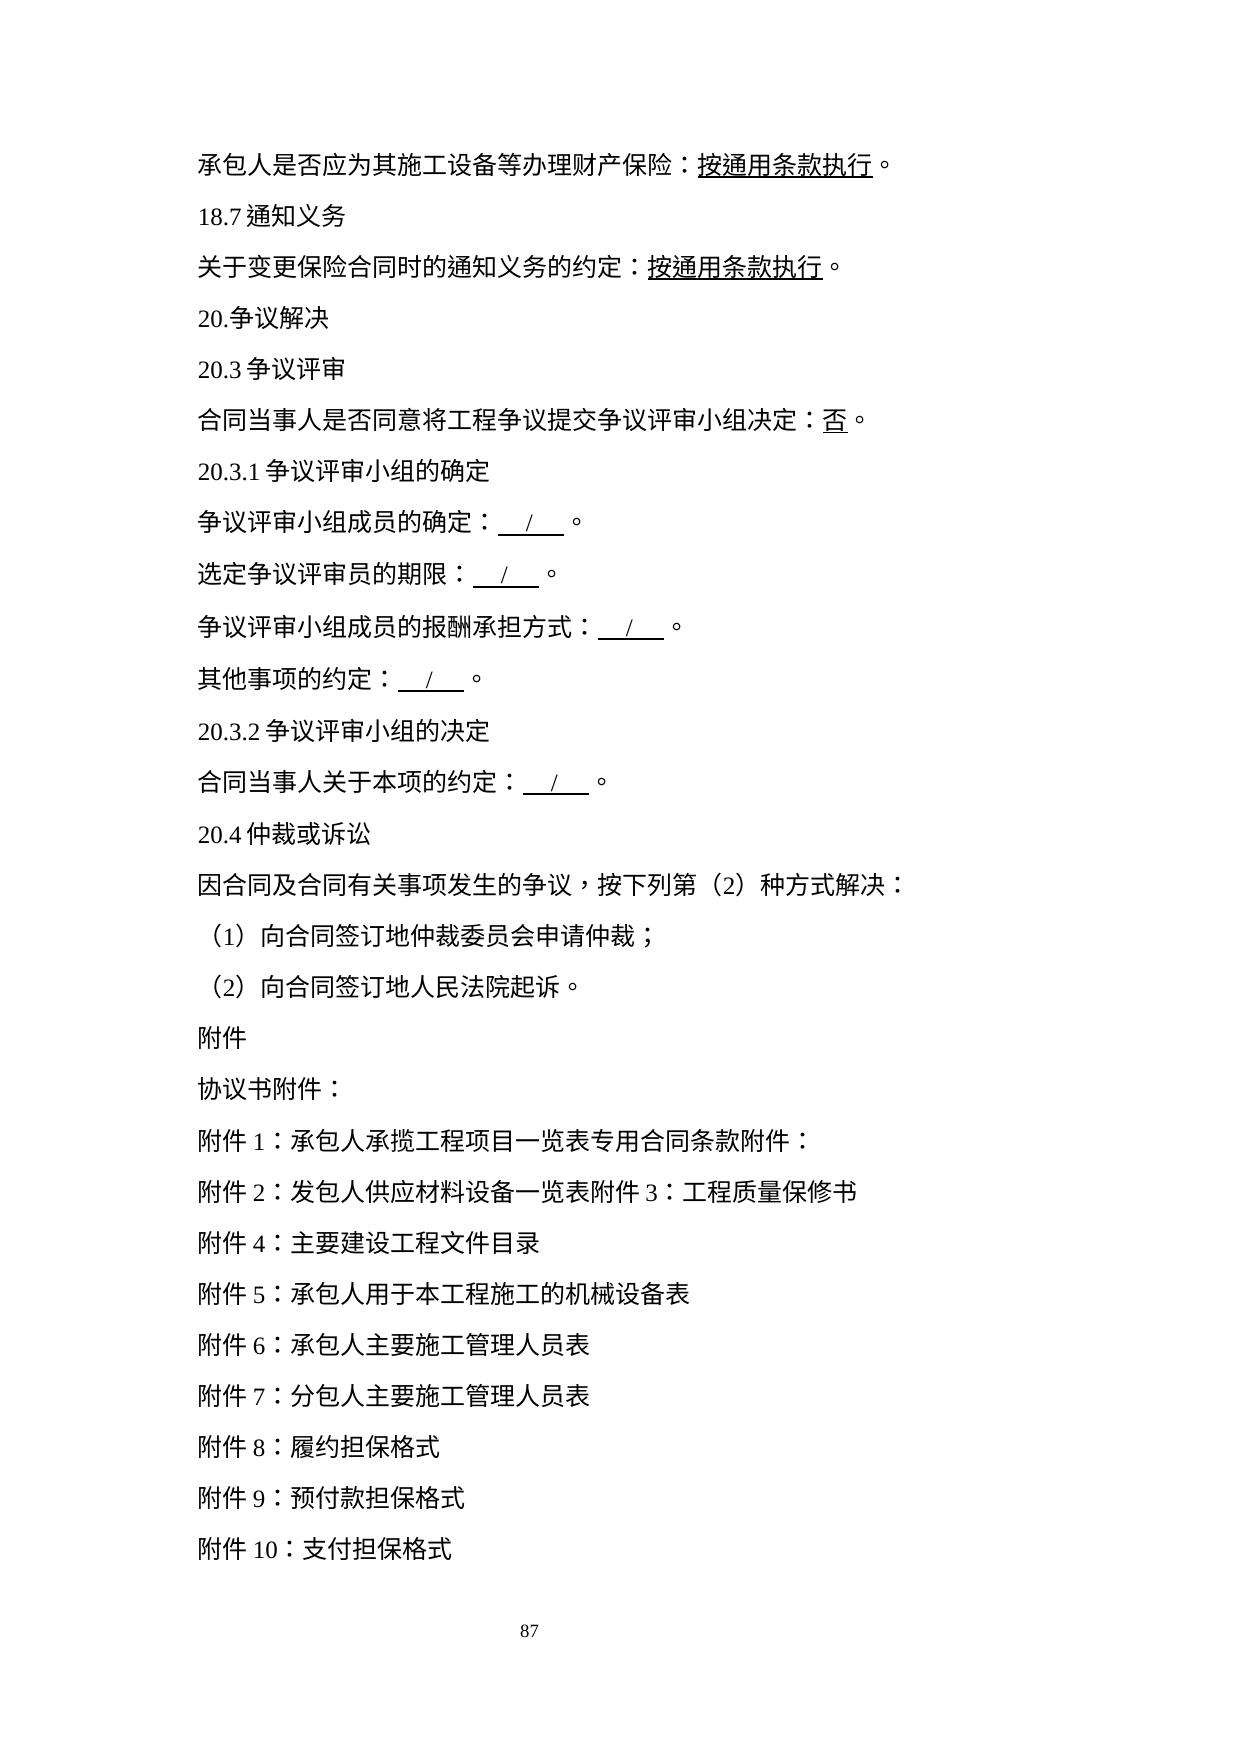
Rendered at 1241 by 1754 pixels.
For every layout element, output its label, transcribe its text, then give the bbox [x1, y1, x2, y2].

text 附件9：预付款担保格式 [148, 1480, 1093, 1514]
text 20.争议解决 [148, 301, 1093, 335]
text 协议书附件： [148, 1072, 1093, 1106]
text 因合同及合同有关事项发生的争议，按下列第（2）种方式解决： [148, 868, 1093, 902]
text 附件8：履约担保格式 [148, 1429, 1093, 1463]
text 承包人是否应为其施工设备等办理财产保险：按通用条款执行。 [148, 148, 1093, 182]
text 合同当事人是否同意将工程争议提交争议评审小组决定：否。 [148, 403, 1093, 437]
text 其他事项的约定： / 。 [148, 661, 1093, 696]
text 附件2：发包人供应材料设备一览表附件3：工程质量保修书 [148, 1174, 1093, 1208]
text 附件10：支付担保格式 [148, 1531, 1093, 1566]
text 附件4：主要建设工程文件目录 [148, 1225, 1093, 1259]
text 附件7：分包人主要施工管理人员表 [148, 1378, 1093, 1412]
text 20.3争议评审 [148, 352, 1093, 386]
text 争议评审小组成员的确定： / 。 [148, 505, 1093, 539]
text 18.7通知义务 [148, 199, 1093, 233]
text 附件5：承包人用于本工程施工的机械设备表 [148, 1276, 1093, 1310]
text 附件6：承包人主要施工管理人员表 [148, 1327, 1093, 1361]
text 选定争议评审员的期限： / 。 [148, 557, 1093, 591]
text 20.3.1争议评审小组的确定 [148, 454, 1093, 488]
text 合同当事人关于本项的约定： / 。 [148, 765, 1093, 799]
text （2）向合同签订地人民法院起诉。 [148, 970, 1093, 1004]
text 争议评审小组成员的报酬承担方式： / 。 [148, 609, 1093, 643]
text 关于变更保险合同时的通知义务的约定：按通用条款执行。 [148, 250, 1093, 284]
text （1）向合同签订地仲裁委员会申请仲裁； [148, 919, 1093, 953]
text 20.3.2争议评审小组的决定 [148, 714, 1093, 748]
text 20.4仲裁或诉讼 [148, 817, 1093, 851]
text 附件1：承包人承揽工程项目一览表专用合同条款附件： [148, 1123, 1093, 1157]
text 附件 [148, 1021, 1093, 1055]
